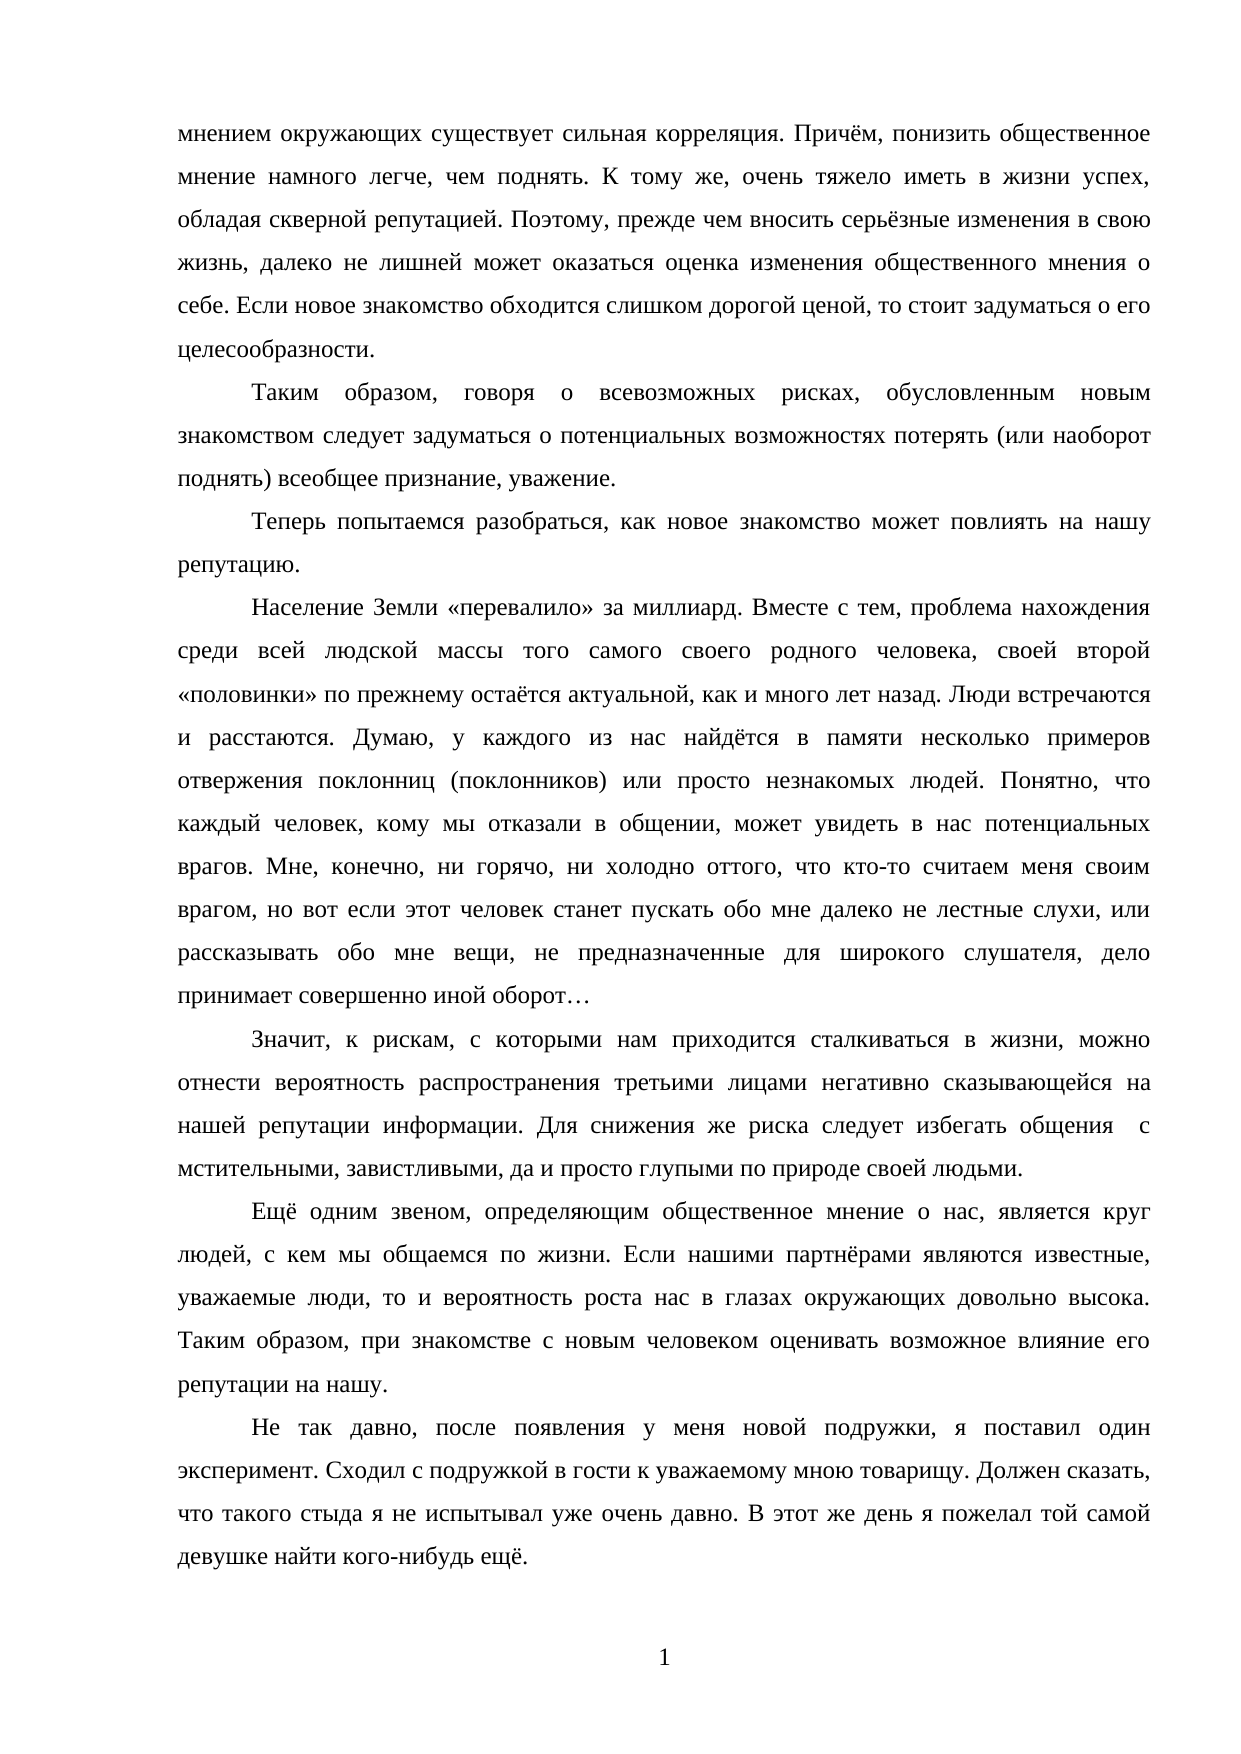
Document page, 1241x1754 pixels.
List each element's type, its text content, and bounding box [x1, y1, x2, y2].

text Ещё одним звеном, определяющим общественное мнение о нас, является круг людей, с кем мы общаемся по жизни. Если нашими партнёрами являются известные, уважаемые люди, то и вероятность роста нас в глазах окружающих довольно высока. Таким образом, при знакомстве с новым человеком оценивать возможное влияние его репутации на нашу. [177, 1196, 1152, 1397]
text Таким образом, говоря о всевозможных рисках, обусловленным новым знакомством следует задуматься о потенциальных возможностях потерять (или наоборот поднять) всеобщее признание, уважение. [177, 377, 1152, 492]
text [177, 118, 1152, 362]
text Не так давно, после появления у меня новой подружки, я поставил один эксперимент. Сходил с подружкой в гости к уважаемому мною товарищу. Должен сказать, что такого стыда я не испытывал уже очень давно. В этот же день я пожелал той самой девушке найти кого-нибудь ещё. [177, 1412, 1152, 1570]
text Значит, к рискам, с которыми нам приходится сталкиваться в жизни, можно отнести вероятность распространения третьими лицами негативно сказывающейся на нашей репутации информации. Для снижения же риска следует избегать общения с мстительными, завистливыми, да и просто глупыми по природе своей людьми. [177, 1024, 1152, 1182]
text Теперь попытаемся разобраться, как новое знакомство может повлиять на нашу репутацию. [177, 506, 1152, 578]
text Население Земли «перевалило» за миллиард. Вместе с тем, проблема нахождения среди всей людской массы того самого своего родного человека, своей второй «половинки» по прежнему остаётся актуальной, как и много лет назад. Люди встречаются и расстаются. Думаю, у каждого из нас найдётся в памяти несколько примеров отвержения поклонниц (поклонников) или просто незнакомых людей. Понятно, что каждый человек, кому мы отказали в общении, может увидеть в нас потенциальных врагов. Мне, конечно, ни горячо, ни холодно оттого, что кто-то считаем меня своим врагом, но вот если этот человек станет пускать обо мне далеко не лестные слухи, или рассказывать обо мне вещи, не предназначенные для широкого слушателя, дело принимает совершенно иной оборот… [177, 592, 1152, 1009]
